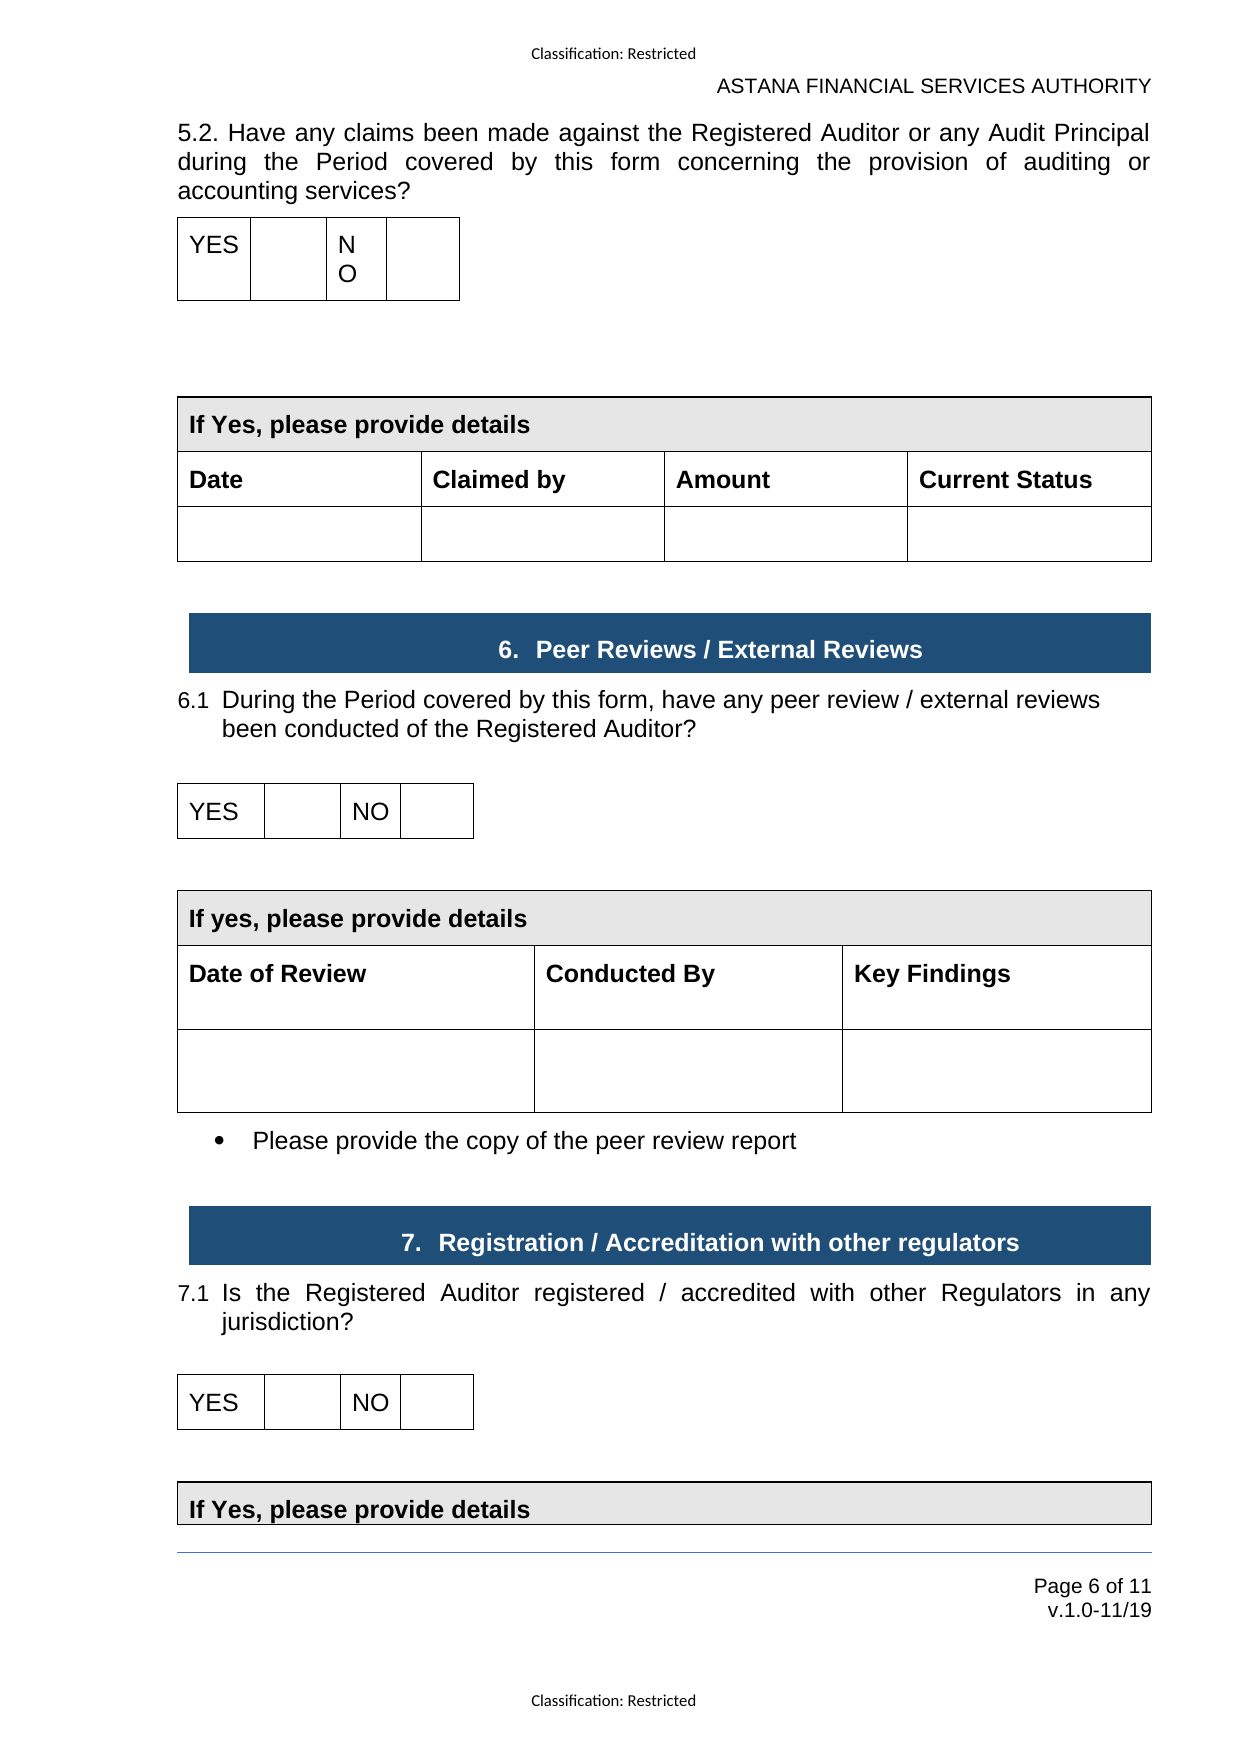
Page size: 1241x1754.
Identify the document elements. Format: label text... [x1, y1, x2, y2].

table_header [251, 218, 326, 300]
table_cell Conducted By [535, 946, 842, 1029]
table_cell Date [178, 452, 421, 506]
table_header NO [341, 784, 400, 838]
table_header YES [178, 218, 250, 300]
table_cell [843, 1030, 1151, 1112]
list Please provide the copy of the peer review report [215, 1126, 1152, 1154]
table_header [265, 784, 340, 838]
table_cell Key Findings [843, 946, 1151, 1029]
table_cell [178, 507, 421, 561]
table_header If Yes, please provide details [178, 398, 1151, 451]
table_cell Claimed by [422, 452, 664, 506]
table_header If yes, please provide details [178, 891, 1151, 945]
table_header YES [178, 784, 264, 838]
table_cell [908, 507, 1151, 561]
table_header Registration / Accreditation with other regulators [189, 1206, 1151, 1265]
table_cell Date of Review [178, 946, 534, 1029]
table_cell [178, 1030, 534, 1112]
text 5.2. Have any claims been made against the Registered Auditor or any Audit Principal during the Period covered by this form concerning the provision of auditing or accounting services? [177, 118, 1152, 204]
table_header YES [178, 1375, 264, 1429]
table_cell Current Status [908, 452, 1151, 506]
table_header [265, 1375, 340, 1429]
table_header NO [341, 1375, 400, 1429]
table_header NO [327, 218, 386, 300]
table_header [401, 784, 473, 838]
table_cell [535, 1030, 842, 1112]
list During the Period covered by this form, have any peer review / external reviews been conducted of the Registered Auditor? [177, 685, 1152, 743]
table_cell [422, 507, 664, 561]
table_header [401, 1375, 473, 1429]
list Is the Registered Auditor registered / accredited with other Regulators in any jurisdiction? [177, 1278, 1152, 1335]
table_header Peer Reviews / External Reviews [189, 613, 1151, 673]
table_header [178, 1483, 1151, 1524]
table_cell Amount [665, 452, 907, 506]
table_header [387, 218, 459, 300]
table_cell [665, 507, 907, 561]
